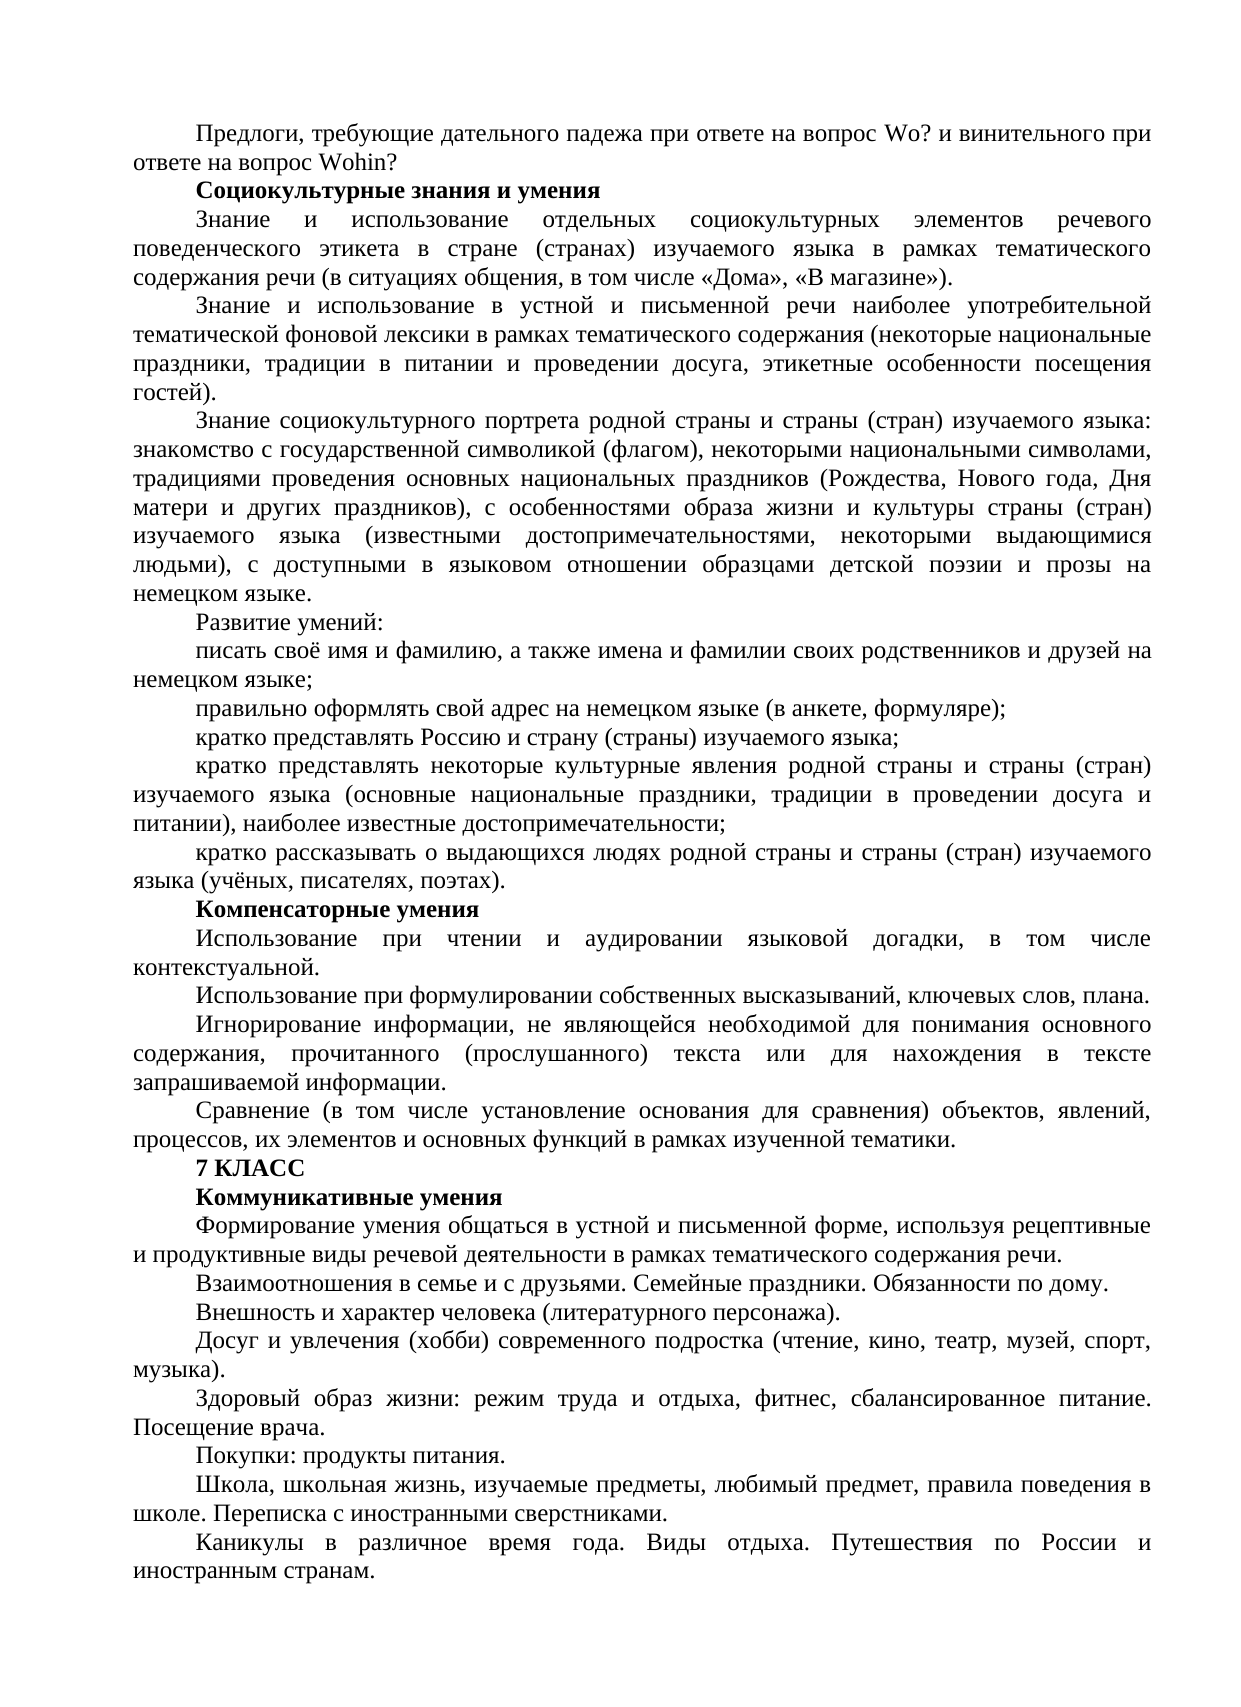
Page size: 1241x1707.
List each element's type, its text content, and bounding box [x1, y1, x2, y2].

text Досуг и увлечения (хобби) современного подростка (чтение, кино, театр, музей, спорт, музыка). [133, 1326, 1152, 1383]
text кратко представлять некоторые культурные явления родной страны и страны (стран) изучаемого языка (основные национальные праздники, традиции в проведении досуга и питании), наиболее известные достопримечательности; [133, 751, 1152, 837]
text Внешность и характер человека (литературного персонажа). [133, 1297, 1152, 1326]
text Каникулы в различное время года. Виды отдыха. Путешествия по России и иностранным странам. [133, 1527, 1152, 1584]
text Использование при чтении и аудировании языковой догадки, в том числе контекстуальной. [133, 923, 1152, 981]
text Предлоги, требующие дательного падежа при ответе на вопрос Wo? и винительного при ответе на вопрос Wohin? [133, 118, 1152, 176]
text кратко рассказывать о выдающихся людях родной страны и страны (стран) изучаемого языка (учёных, писателях, поэтах). [133, 837, 1152, 894]
text правильно оформлять свой адрес на немецком языке (в анкете, формуляре); [133, 693, 1152, 722]
text писать своё имя и фамилию, а также имена и фамилии своих родственников и друзей на немецком языке; [133, 636, 1152, 693]
text Взаимоотношения в семье и с друзьями. Семейные праздники. Обязанности по дому. [133, 1268, 1152, 1297]
text Знание и использование отдельных социокультурных элементов речевого поведенческого этикета в стране (странах) изучаемого языка в рамках тематического содержания речи (в ситуациях общения, в том числе «Дома», «В магазине»). [133, 204, 1152, 291]
text 7 КЛАСС [133, 1153, 1152, 1182]
text Социокультурные знания и умения [133, 176, 1152, 204]
text Здоровый образ жизни: режим труда и отдыха, фитнес, сбалансированное питание. Посещение врача. [133, 1383, 1152, 1441]
text кратко представлять Россию и страну (страны) изучаемого языка; [133, 722, 1152, 751]
text Формирование умения общаться в устной и письменной форме, используя рецептивные и продуктивные виды речевой деятельности в рамках тематического содержания речи. [133, 1211, 1152, 1268]
text Сравнение (в том числе установление основания для сравнения) объектов, явлений, процессов, их элементов и основных функций в рамках изученной тематики. [133, 1096, 1152, 1153]
text Знание и использование в устной и письменной речи наиболее употребительной тематической фоновой лексики в рамках тематического содержания (некоторые национальные праздники, традиции в питании и проведении досуга, этикетные особенности посещения гостей). [133, 291, 1152, 406]
text Игнорирование информации, не являющейся необходимой для понимания основного содержания, прочитанного (прослушанного) текста или для нахождения в тексте запрашиваемой информации. [133, 1009, 1152, 1096]
text Знание социокультурного портрета родной страны и страны (стран) изучаемого языка: знакомство с государственной символикой (флагом), некоторыми национальными символами, традициями проведения основных национальных праздников (Рождества, Нового года, Дня матери и других праздников), с особенностями образа жизни и культуры страны (стран) изучаемого языка (известными достопримечательностями, некоторыми выдающимися людьми), с доступными в языковом отношении образцами детской поэзии и прозы на немецком языке. [133, 406, 1152, 607]
text Школа, школьная жизнь, изучаемые предметы, любимый предмет, правила поведения в школе. Переписка с иностранными сверстниками. [133, 1469, 1152, 1527]
text Развитие умений: [133, 607, 1152, 636]
text Покупки: продукты питания. [133, 1441, 1152, 1469]
text Использование при формулировании собственных высказываний, ключевых слов, плана. [133, 981, 1152, 1009]
text Компенсаторные умения [133, 894, 1152, 923]
text Коммуникативные умения [133, 1182, 1152, 1211]
